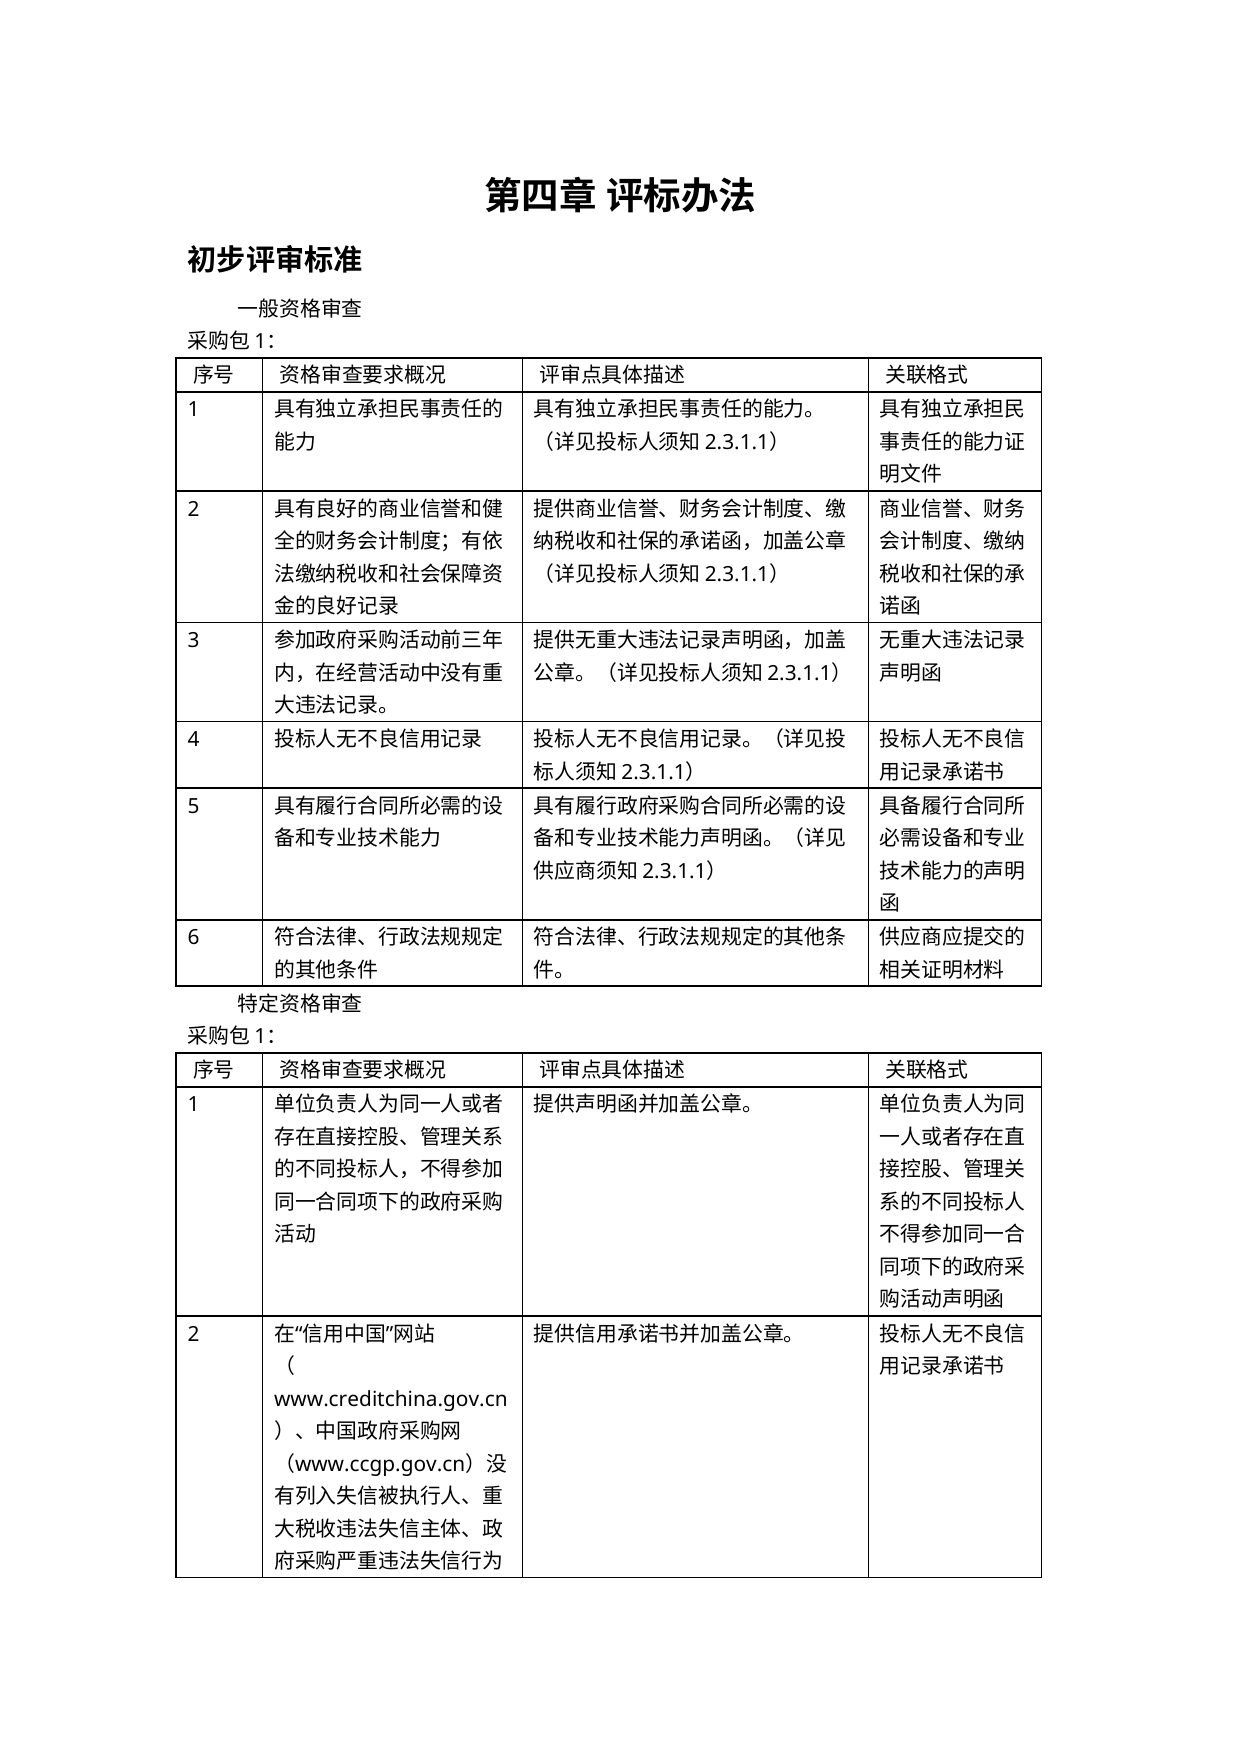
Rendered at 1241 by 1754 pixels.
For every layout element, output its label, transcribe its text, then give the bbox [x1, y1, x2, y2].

text 第四章 评标办法 [187, 162, 1053, 227]
text 采购包1： [187, 324, 1053, 357]
table_cell 商业信誉、财务会计制度、缴纳税收和社保的承诺函 [869, 492, 1041, 622]
table_cell 3 [177, 623, 262, 721]
text 一般资格审查 [187, 292, 1053, 324]
table_cell 具有独立承担民事责任的能力证明文件 [869, 393, 1041, 490]
table_cell 参加政府采购活动前三年内，在经营活动中没有重大违法记录。 [263, 623, 522, 721]
table_cell 2 [177, 492, 262, 622]
table_header 资格审查要求概况 [263, 359, 522, 391]
table_cell 投标人无不良信用记录。（详见投标人须知2.3.1.1） [523, 722, 868, 787]
text 采购包1： [187, 1019, 1053, 1052]
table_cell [263, 1317, 522, 1577]
table_cell 具备履行合同所必需设备和专业技术能力的声明函 [869, 789, 1041, 919]
table_cell 5 [177, 789, 262, 919]
table_cell 具有良好的商业信誉和健全的财务会计制度；有依法缴纳税收和社会保障资金的良好记录 [263, 492, 522, 622]
table_cell 具有独立承担民事责任的能力。（详见投标人须知2.3.1.1） [523, 393, 868, 490]
table_header 评审点具体描述 [523, 359, 868, 391]
table_cell 1 [177, 1088, 262, 1315]
table_cell 符合法律、行政法规规定的其他条件。 [523, 921, 868, 985]
table_cell 具有履行政府采购合同所必需的设备和专业技术能力声明函。（详见供应商须知2.3.1.1） [523, 789, 868, 919]
table_header 关联格式 [869, 359, 1041, 391]
table_cell 6 [177, 921, 262, 985]
table_header 关联格式 [869, 1054, 1041, 1086]
table_cell 4 [177, 722, 262, 787]
table_cell 供应商应提交的相关证明材料 [869, 921, 1041, 985]
table_cell 单位负责人为同一人或者存在直接控股、管理关系的不同投标人，不得参加同一合同项下的政府采购活动 [263, 1088, 522, 1315]
table_cell 提供声明函并加盖公章。 [523, 1088, 868, 1315]
table_header 评审点具体描述 [523, 1054, 868, 1086]
table_cell 无重大违法记录声明函 [869, 623, 1041, 721]
table_cell 提供无重大违法记录声明函，加盖公章。（详见投标人须知2.3.1.1） [523, 623, 868, 721]
text 初步评审标准 [187, 227, 1053, 292]
table_cell 投标人无不良信用记录承诺书 [869, 722, 1041, 787]
text 特定资格审查 [187, 987, 1053, 1019]
table_header 资格审查要求概况 [263, 1054, 522, 1086]
table_cell 提供商业信誉、财务会计制度、缴纳税收和社保的承诺函，加盖公章（详见投标人须知2.3.1.1） [523, 492, 868, 622]
table_cell 投标人无不良信用记录承诺书 [869, 1317, 1041, 1577]
table_header 序号 [177, 359, 262, 391]
table_cell 单位负责人为同一人或者存在直接控股、管理关系的不同投标人不得参加同一合同项下的政府采购活动声明函 [869, 1088, 1041, 1315]
table_header 序号 [177, 1054, 262, 1086]
table_cell 2 [177, 1317, 262, 1577]
table_cell 具有独立承担民事责任的能力 [263, 393, 522, 490]
table_cell 具有履行合同所必需的设备和专业技术能力 [263, 789, 522, 919]
table_cell 1 [177, 393, 262, 490]
table_cell 提供信用承诺书并加盖公章。 [523, 1317, 868, 1577]
table_cell 符合法律、行政法规规定的其他条件 [263, 921, 522, 985]
table_cell 投标人无不良信用记录 [263, 722, 522, 787]
